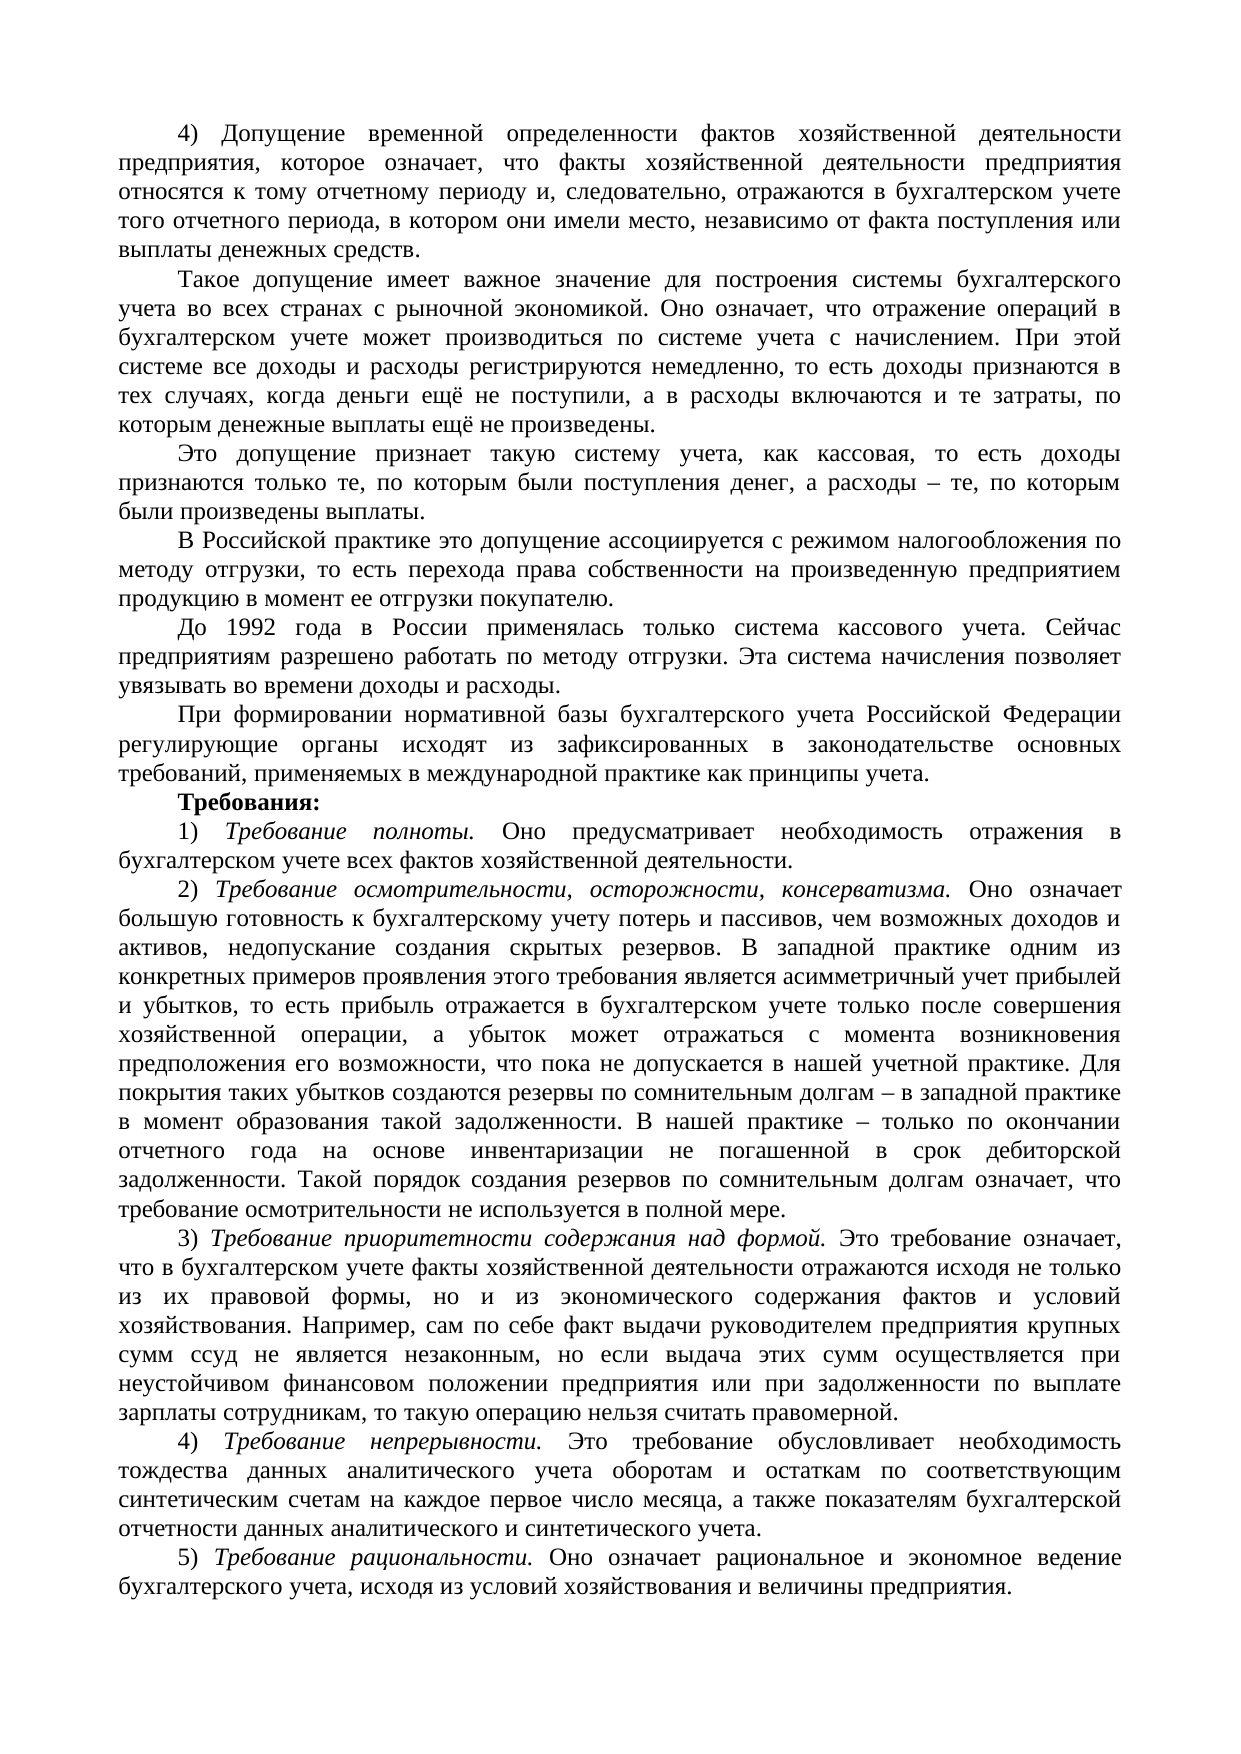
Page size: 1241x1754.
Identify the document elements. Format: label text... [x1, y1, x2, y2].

text 2) Требование осмотрительности, осторожности, консерватизма. Оно означает большую готовность к бухгалтерскому учету потерь и пассивов, чем возможных доходов и активов, недопускание создания скрытых резервов. В западной практике одним из конкретных примеров проявления этого требования является асимметричный учет прибылей и убытков, то есть прибыль отражается в бухгалтерском учете только после совершения хозяйственной операции, а убыток может отражаться с момента возникновения предположения его возможности, что пока не допускается в нашей учетной практике. Для покрытия таких убытков создаются резервы по сомнительным долгам – в западной практике в момент образования такой задолженности. В нашей практике – только по окончании отчетного года на основе инвентаризации не погашенной в срок дебиторской задолженности. Такой порядок создания резервов по сомнительным долгам означает, что требование осмотрительности не используется в полной мере. [118, 874, 1122, 1222]
text 4) Допущение временной определенности фактов хозяйственной деятельности предприятия, которое означает, что факты хозяйственной деятельности предприятия относятся к тому отчетному периоду и, следовательно, отражаются в бухгалтерском учете того отчетного периода, в котором они имели место, независимо от факта поступления или выплаты денежных средств. [118, 118, 1122, 263]
text 4) Требование непрерывности. Это требование обусловливает необходимость тождества данных аналитического учета оборотам и остаткам по соответствующим синтетическим счетам на каждое первое число месяца, а также показателям бухгалтерской отчетности данных аналитического и синтетического учета. [118, 1426, 1122, 1542]
text 1) Требование полноты. Оно предусматривает необходимость отражения в бухгалтерском учете всех фактов хозяйственной деятельности. [118, 816, 1122, 874]
text При формировании нормативной базы бухгалтерского учета Российской Федерации регулирующие органы исходят из зафиксированных в законодательстве основных требований, применяемых в международной практике как принципы учета. [118, 699, 1122, 787]
text Такое допущение имеет важное значение для построения системы бухгалтерского учета во всех странах с рыночной экономикой. Оно означает, что отражение операций в бухгалтерском учете может производиться по системе учета с начислением. При этой системе все доходы и расходы регистрируются немедленно, то есть доходы признаются в тех случаях, когда деньги ещё не поступили, а в расходы включаются и те затраты, по которым денежные выплаты ещё не произведены. [118, 263, 1122, 438]
text 5) Требование рациональности. Оно означает рациональное и экономное ведение бухгалтерского учета, исходя из условий хозяйствования и величины предприятия. [118, 1542, 1122, 1600]
text 3) Требование приоритетности содержания над формой. Это требование означает, что в бухгалтерском учете факты хозяйственной деятельности отражаются исходя не только из их правовой формы, но и из экономического содержания фактов и условий хозяйствования. Например, сам по себе факт выдачи руководителем предприятия крупных сумм ссуд не является незаконным, но если выдача этих сумм осуществляется при неустойчивом финансовом положении предприятия или при задолженности по выплате зарплаты сотрудникам, то такую операцию нельзя считать правомерной. [118, 1222, 1122, 1426]
text В Российской практике это допущение ассоциируется с режимом налогообложения по методу отгрузки, то есть перехода права собственности на произведенную предприятием продукцию в момент ее отгрузки покупателю. [118, 525, 1122, 612]
text До 1992 года в России применялась только система кассового учета. Сейчас предприятиям разрешено работать по методу отгрузки. Эта система начисления позволяет увязывать во времени доходы и расходы. [118, 612, 1122, 699]
text Требования: [118, 787, 1122, 816]
text Это допущение признает такую систему учета, как кассовая, то есть доходы признаются только те, по которым были поступления денег, а расходы – те, по которым были произведены выплаты. [118, 438, 1122, 525]
